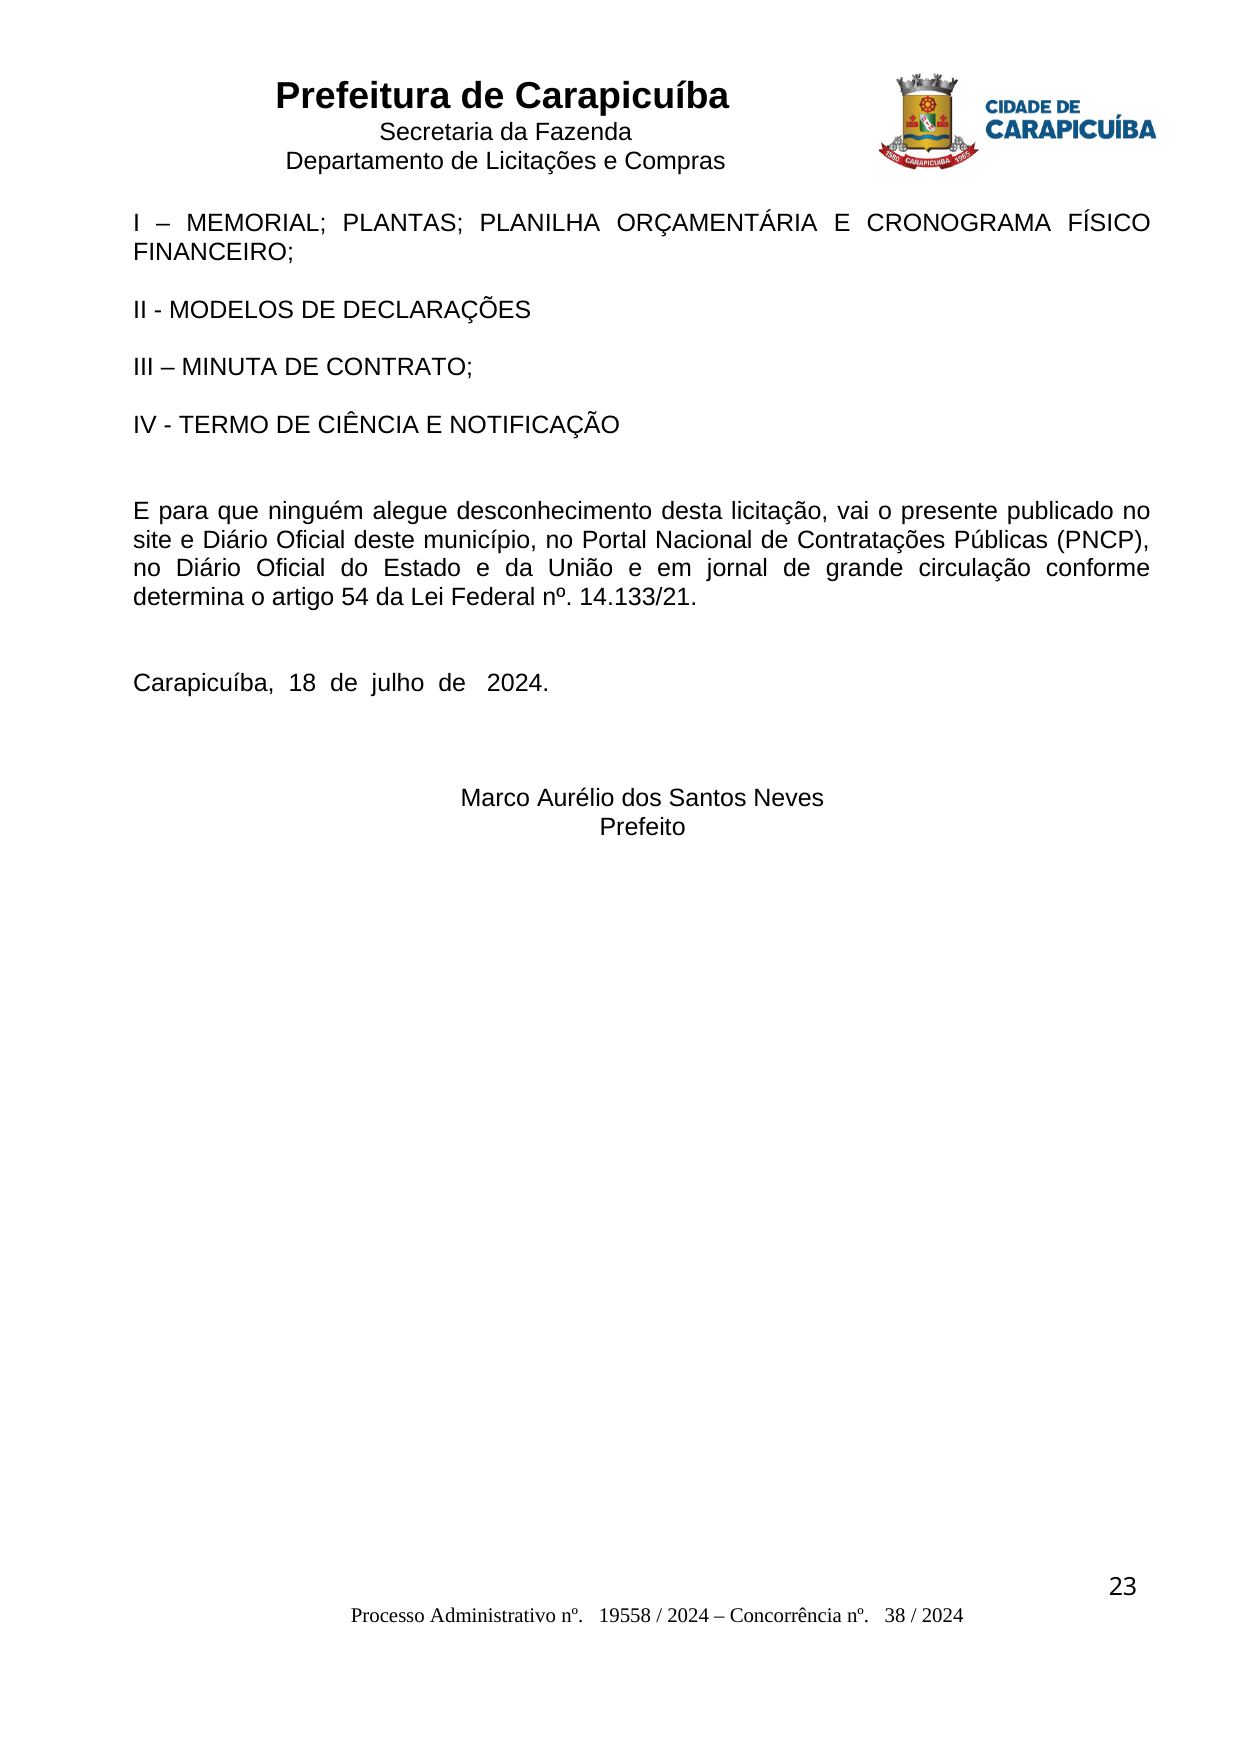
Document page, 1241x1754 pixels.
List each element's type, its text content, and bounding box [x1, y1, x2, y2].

text E para que ninguém alegue desconhecimento desta licitação, vai o presente publicado no site e Diário Oficial deste município, no Portal Nacional de Contratações Públicas (PNCP), no Diário Oficial do Estado e da União e em jornal de grande circulação conforme determina o artigo 54 da Lei Federal nº. 14.133/21. [133, 496, 1152, 611]
text Prefeito [133, 812, 1152, 841]
text I – MEMORIAL; PLANTAS; PLANILHA ORÇAMENTÁRIA E CRONOGRAMA FÍSICO FINANCEIRO; [133, 208, 1152, 266]
text II - MODELOS DE DECLARAÇÕES [133, 295, 1152, 323]
picture [877, 65, 1159, 172]
text III – MINUTA DE CONTRATO; [133, 352, 1152, 381]
text IV - TERMO DE CIÊNCIA E NOTIFICAÇÃO [133, 410, 1152, 438]
text Marco Aurélio dos Santos Neves [133, 783, 1152, 812]
text Carapicuíba, 18 de julho de 2024. [133, 668, 1152, 697]
